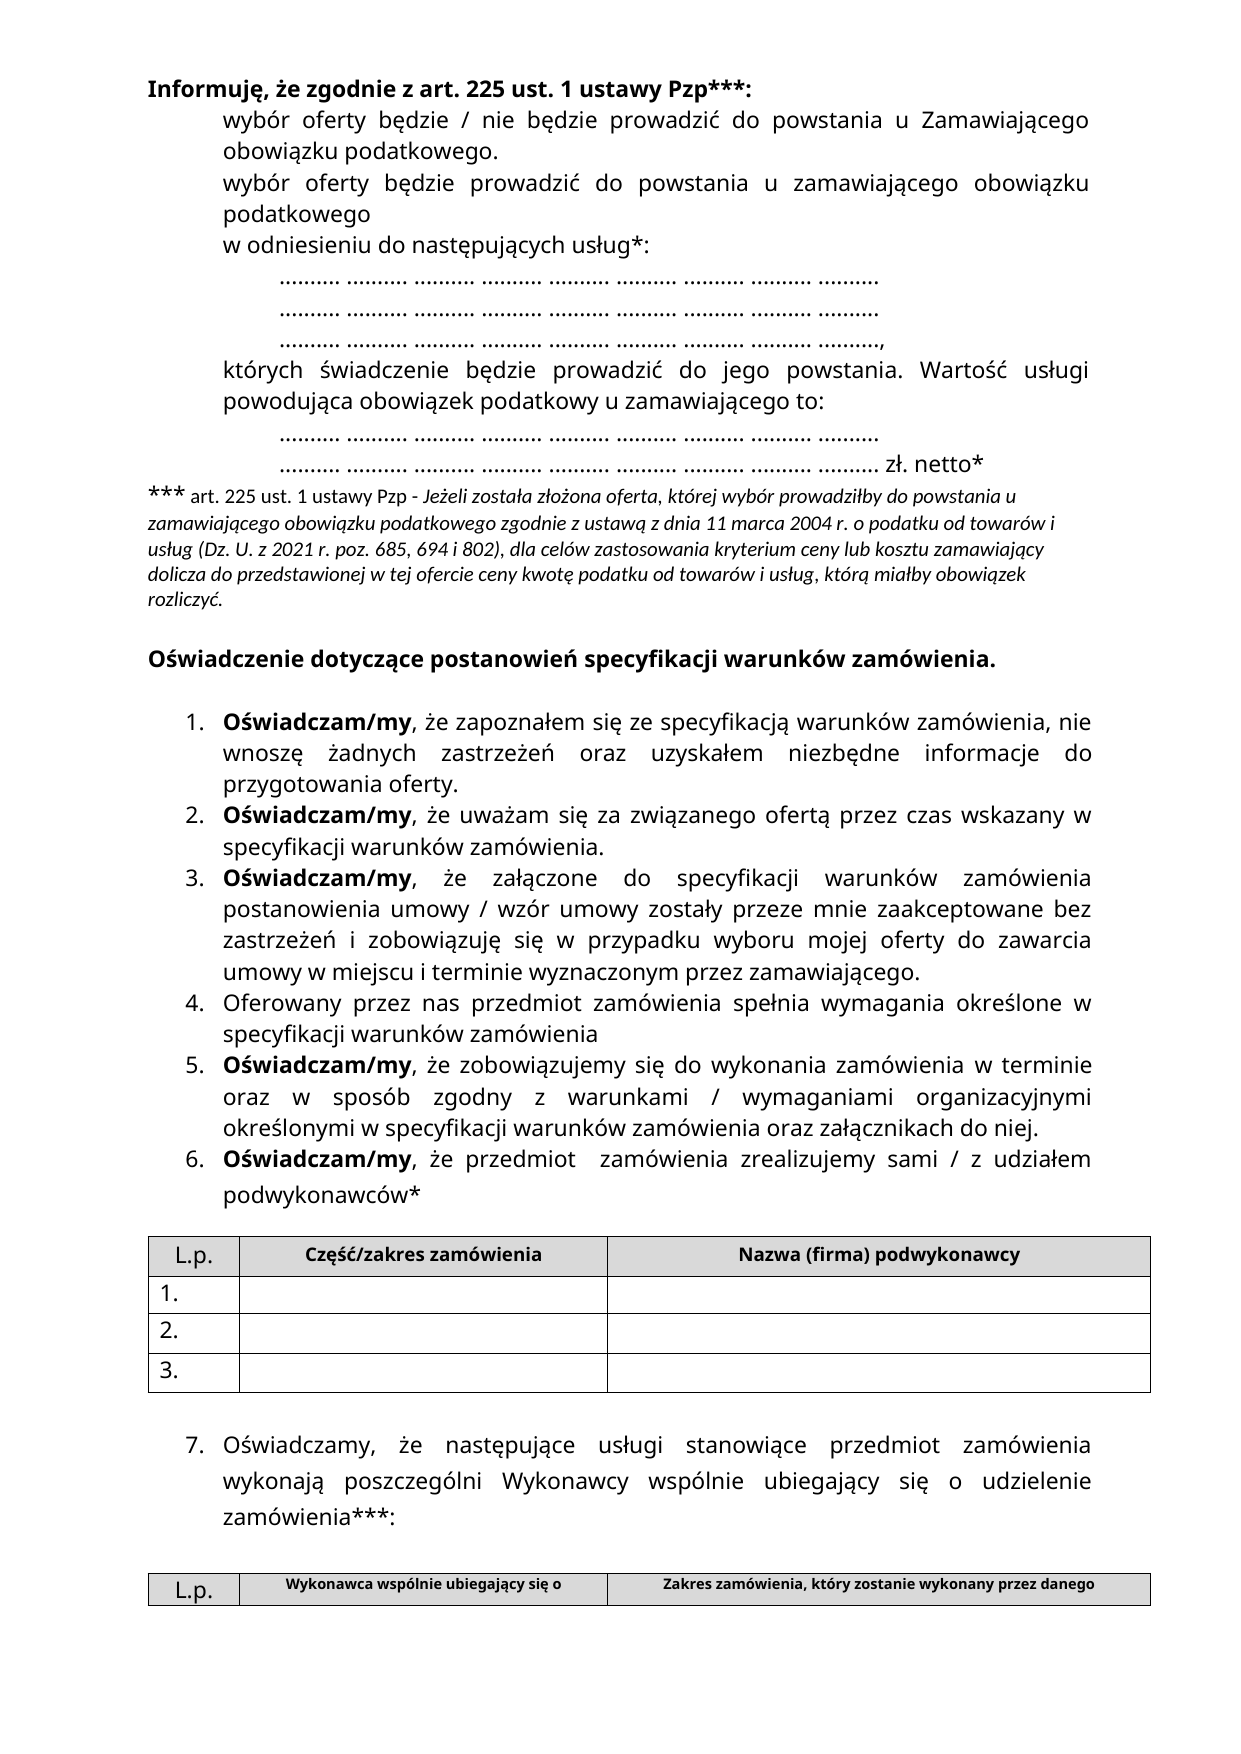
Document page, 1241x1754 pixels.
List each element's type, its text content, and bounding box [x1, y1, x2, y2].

text .......... .......... .......... .......... .......... .......... .......... .......... .........., [279, 323, 1093, 354]
list Oświadczam/my, że przedmiot zamówienia zrealizujemy sami / z udziałem podwykonawców* [185, 1143, 1093, 1210]
text wybór oferty będzie prowadzić do powstania u zamawiającego obowiązku podatkowego w odniesieniu do następujących usług*: [223, 167, 1090, 260]
text .......... .......... .......... .......... .......... .......... .......... .......... .......... zł. netto* [279, 448, 1093, 479]
list Oświadczam/my, że zobowiązujemy się do wykonania zamówienia w terminie oraz w sposób zgodny z warunkami / wymaganiami organizacyjnymi określonymi w specyfikacji warunków zamówienia oraz załącznikach do niej. [185, 1049, 1093, 1143]
table_cell [608, 1314, 1150, 1353]
text *** art. 225 ust. 1 ustawy Pzp - Jeżeli została złożona oferta, której wybór prowadziłby do powstania u zamawiającego obowiązku podatkowego zgodnie z ustawą z dnia 11 marca 2004 r. o podatku od towarów i usług (Dz. U. z 2021 r. poz. 685, 694 i 802), dla celów zastosowania kryterium ceny lub kosztu zamawiający dolicza do przedstawionej w tej ofercie ceny kwotę podatku od towarów i usług, którą miałby obowiązek rozliczyć. [148, 479, 1093, 612]
text których świadczenie będzie prowadzić do jego powstania. Wartość usługi powodująca obowiązek podatkowy u zamawiającego to: [223, 354, 1090, 417]
table_cell [608, 1354, 1150, 1392]
list Oświadczam/my, że zapoznałem się ze specyfikacją warunków zamówienia, nie wnoszę żadnych zastrzeżeń oraz uzyskałem niezbędne informacje do przygotowania oferty. [185, 706, 1093, 799]
text .......... .......... .......... .......... .......... .......... .......... .......... .......... [279, 292, 1093, 323]
table_cell [240, 1354, 607, 1392]
list Oświadczam/my, że załączone do specyfikacji warunków zamówienia postanowienia umowy / wzór umowy zostały przeze mnie zaakceptowane bez zastrzeżeń i zobowiązuję się w przypadku wyboru mojej oferty do zawarcia umowy w miejscu i terminie wyznaczonym przez zamawiającego. [185, 862, 1093, 987]
table_cell [240, 1314, 607, 1353]
text .......... .......... .......... .......... .......... .......... .......... .......... .......... [279, 260, 1093, 292]
table_cell 3. [149, 1354, 239, 1392]
text Informuję, że zgodnie z art. 225 ust. 1 ustawy Pzp***: [148, 73, 1090, 104]
table_cell [608, 1277, 1150, 1313]
text Oświadczenie dotyczące postanowień specyfikacji warunków zamówienia. [148, 643, 1093, 674]
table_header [240, 1574, 607, 1605]
table_header Część/zakres zamówienia [240, 1237, 607, 1276]
table_cell 1. [149, 1277, 239, 1313]
table_header L.p. [149, 1574, 239, 1605]
table_header L.p. [149, 1237, 239, 1276]
list Oferowany przez nas przedmiot zamówienia spełnia wymagania określone w specyfikacji warunków zamówienia [185, 987, 1093, 1049]
table_header Nazwa (firma) podwykonawcy [608, 1237, 1150, 1276]
list Oświadczamy, że następujące usługi stanowiące przedmiot zamówienia wykonają poszczególni Wykonawcy wspólnie ubiegający się o udzielenie zamówienia***: [185, 1429, 1093, 1532]
list Oświadczam/my, że uważam się za związanego ofertą przez czas wskazany w specyfikacji warunków zamówienia. [185, 799, 1093, 862]
table_cell [240, 1277, 607, 1313]
table_cell 2. [149, 1314, 239, 1353]
text .......... .......... .......... .......... .......... .......... .......... .......... .......... [279, 417, 1093, 448]
text wybór oferty będzie / nie będzie prowadzić do powstania u Zamawiającego obowiązku podatkowego. [223, 104, 1090, 167]
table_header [608, 1574, 1150, 1605]
